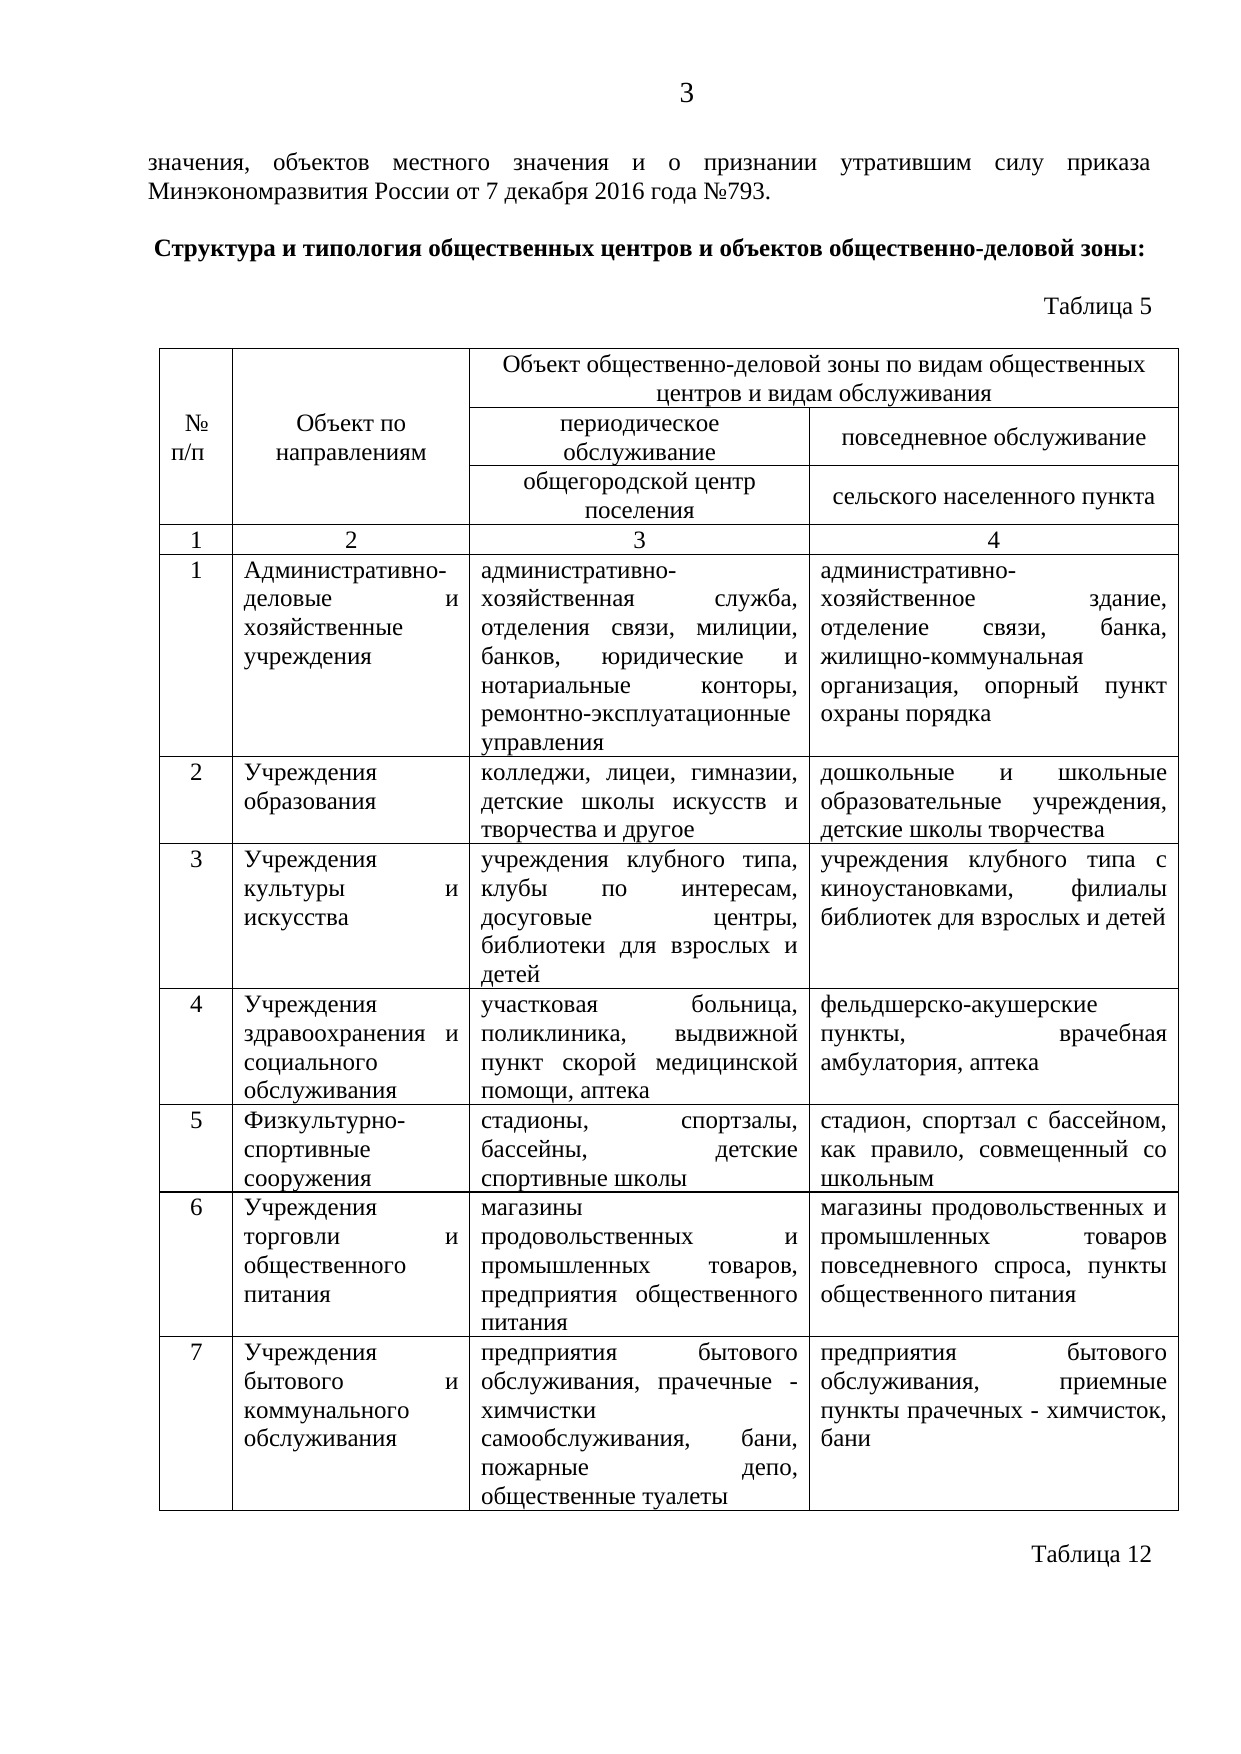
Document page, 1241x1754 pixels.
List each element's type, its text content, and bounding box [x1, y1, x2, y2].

table_cell 5 [160, 1105, 232, 1191]
table_cell предприятия бытового обслуживания, прачечные - химчистки самообслуживания, бани, пожарные депо, общественные туалеты [470, 1337, 809, 1510]
table_header Объект по направлениям [233, 349, 469, 524]
subtitle Структура и типология общественных центров и объектов общественно-деловой зоны: [148, 233, 1152, 262]
table_cell Учреждения образования [233, 757, 469, 843]
table_cell 3 [470, 525, 809, 554]
table_cell Учреждения культуры и искусства [233, 844, 469, 988]
table_cell учреждения клубного типа, клубы по интересам, досуговые центры, библиотеки для взрослых и детей [470, 844, 809, 988]
table_cell Учреждения здравоохранения и социального обслуживания [233, 989, 469, 1104]
table_cell магазины продовольственных и промышленных товаров, предприятия общественного питания [470, 1193, 809, 1336]
table_cell 3 [160, 844, 232, 988]
table_cell фельдшерско-акушерские пункты, врачебная амбулатория, аптека [810, 989, 1178, 1104]
text Таблица 5 [148, 291, 1152, 319]
table_cell участковая больница, поликлиника, выдвижной пункт скорой медицинской помощи, аптека [470, 989, 809, 1104]
table_cell стадионы, спортзалы, бассейны, детские спортивные школы [470, 1105, 809, 1191]
table_cell 2 [160, 757, 232, 843]
table_cell административно-хозяйственная служба, отделения связи, милиции, банков, юридические и нотариальные конторы, ремонтно-эксплуатационные управления [470, 555, 809, 756]
table_cell Учреждения торговли и общественного питания [233, 1193, 469, 1336]
table_cell Физкультурно-спортивные сооружения [233, 1105, 469, 1191]
table_cell 2 [233, 525, 469, 554]
text Таблица 12 [148, 1539, 1152, 1568]
table_cell 4 [810, 525, 1178, 554]
table_cell 1 [160, 555, 232, 756]
table_header Объект общественно-деловой зоны по видам общественных центров и видам обслуживания [470, 349, 1178, 407]
table_cell учреждения клубного типа с киноустановками, филиалы библиотек для взрослых и детей [810, 844, 1178, 988]
table_cell Учреждения бытового и коммунального обслуживания [233, 1337, 469, 1510]
table_cell дошкольные и школьные образовательные учреждения, детские школы творчества [810, 757, 1178, 843]
table_cell Административно-деловые и хозяйственные учреждения [233, 555, 469, 756]
table_cell стадион, спортзал с бассейном, как правило, совмещенный со школьным [810, 1105, 1178, 1191]
table_cell 7 [160, 1337, 232, 1510]
table_cell общегородской центр поселения [470, 466, 809, 524]
table_cell периодическое обслуживание [470, 408, 809, 465]
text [148, 147, 1152, 204]
table_header № п/п [160, 349, 232, 524]
table_cell сельского населенного пункта [810, 466, 1178, 524]
table_cell 4 [160, 989, 232, 1104]
table_cell повседневное обслуживание [810, 408, 1178, 465]
table_cell 1 [160, 525, 232, 554]
table_cell 6 [160, 1193, 232, 1336]
table_cell магазины продовольственных и промышленных товаров повседневного спроса, пункты общественного питания [810, 1193, 1178, 1336]
table_cell предприятия бытового обслуживания, приемные пункты прачечных - химчисток, бани [810, 1337, 1178, 1510]
table_cell колледжи, лицеи, гимназии, детские школы искусств и творчества и другое [470, 757, 809, 843]
table_cell административно-хозяйственное здание, отделение связи, банка, жилищно-коммунальная организация, опорный пункт охраны порядка [810, 555, 1178, 756]
